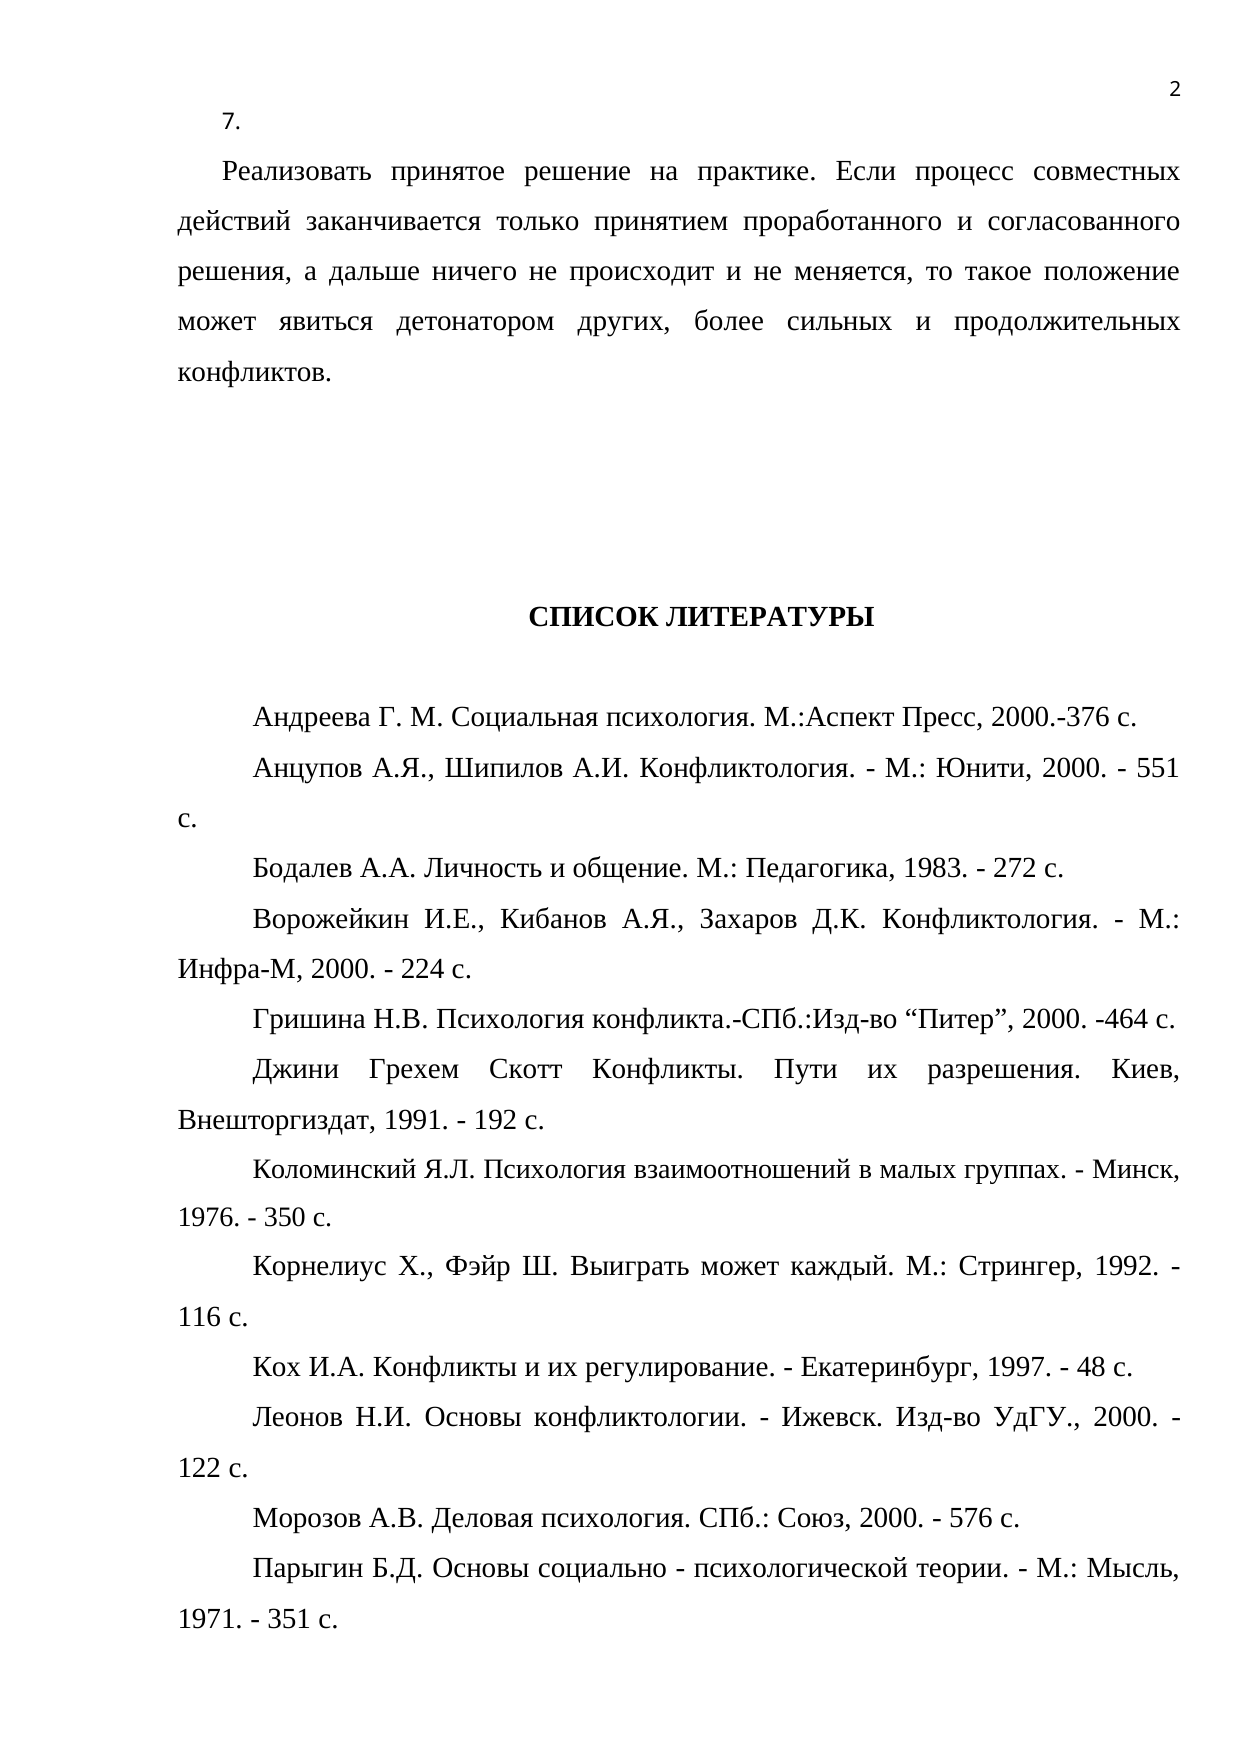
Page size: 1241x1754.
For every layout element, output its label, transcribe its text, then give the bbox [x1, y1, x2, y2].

list Морозов А.В. Деловая психология. СПб.: Союз, 2000. - 576 с. [177, 1500, 1181, 1534]
list Парыгин Б.Д. Основы социально - психологической теории. - М.: Мысль, 1971. - 351 с. [177, 1551, 1181, 1634]
list Андреева Г. М. Социальная психология. М.:Аспект Пресс, 2000.-376 с. [177, 700, 1181, 733]
list Коломинский Я.Л. Психология взаимоотношений в малых группах. - Минск, 1976. - 350 с. [177, 1152, 1181, 1233]
list Гришина Н.В. Психология конфликта.-СПб.:Изд-во “Питер”, 2000. -464 с. [177, 1002, 1181, 1035]
list Анцупов А.Я., Шипилов А.И. Конфликтология. - М.: Юнити, 2000. - 551 с. [177, 750, 1181, 834]
list Бодалев А.А. Личность и общение. М.: Педагогика, 1983. - 272 с. [177, 851, 1181, 884]
list Реализовать принятое решение на практике. Если процесс совместных действий заканчивается только принятием проработанного и согласованного решения, а дальше ничего не происходит и не меняется, то такое положение может явиться детонатором других, более сильных и продолжительных конфликтов. [177, 102, 1181, 388]
list Кох И.А. Конфликты и их регулирование. - Екатеринбург, 1997. - 48 с. [177, 1349, 1181, 1383]
list Джини Грехем Скотт Конфликты. Пути их разрешения. Киев, Внешторгиздат, 1991. - 192 с. [177, 1052, 1181, 1136]
text СПИСОК ЛИТЕРАТУРЫ [177, 599, 1181, 633]
list Ворожейкин И.Е., Кибанов А.Я., Захаров Д.К. Конфликтология. - М.: Инфра-М, 2000. - 224 с. [177, 901, 1181, 985]
list Корнелиус Х., Фэйр Ш. Выиграть может каждый. М.: Стрингер, 1992. - 116 с. [177, 1249, 1181, 1333]
list Леонов Н.И. Основы конфликтологии. - Ижевск. Изд-во УдГУ., 2000. - 122 с. [177, 1400, 1181, 1483]
